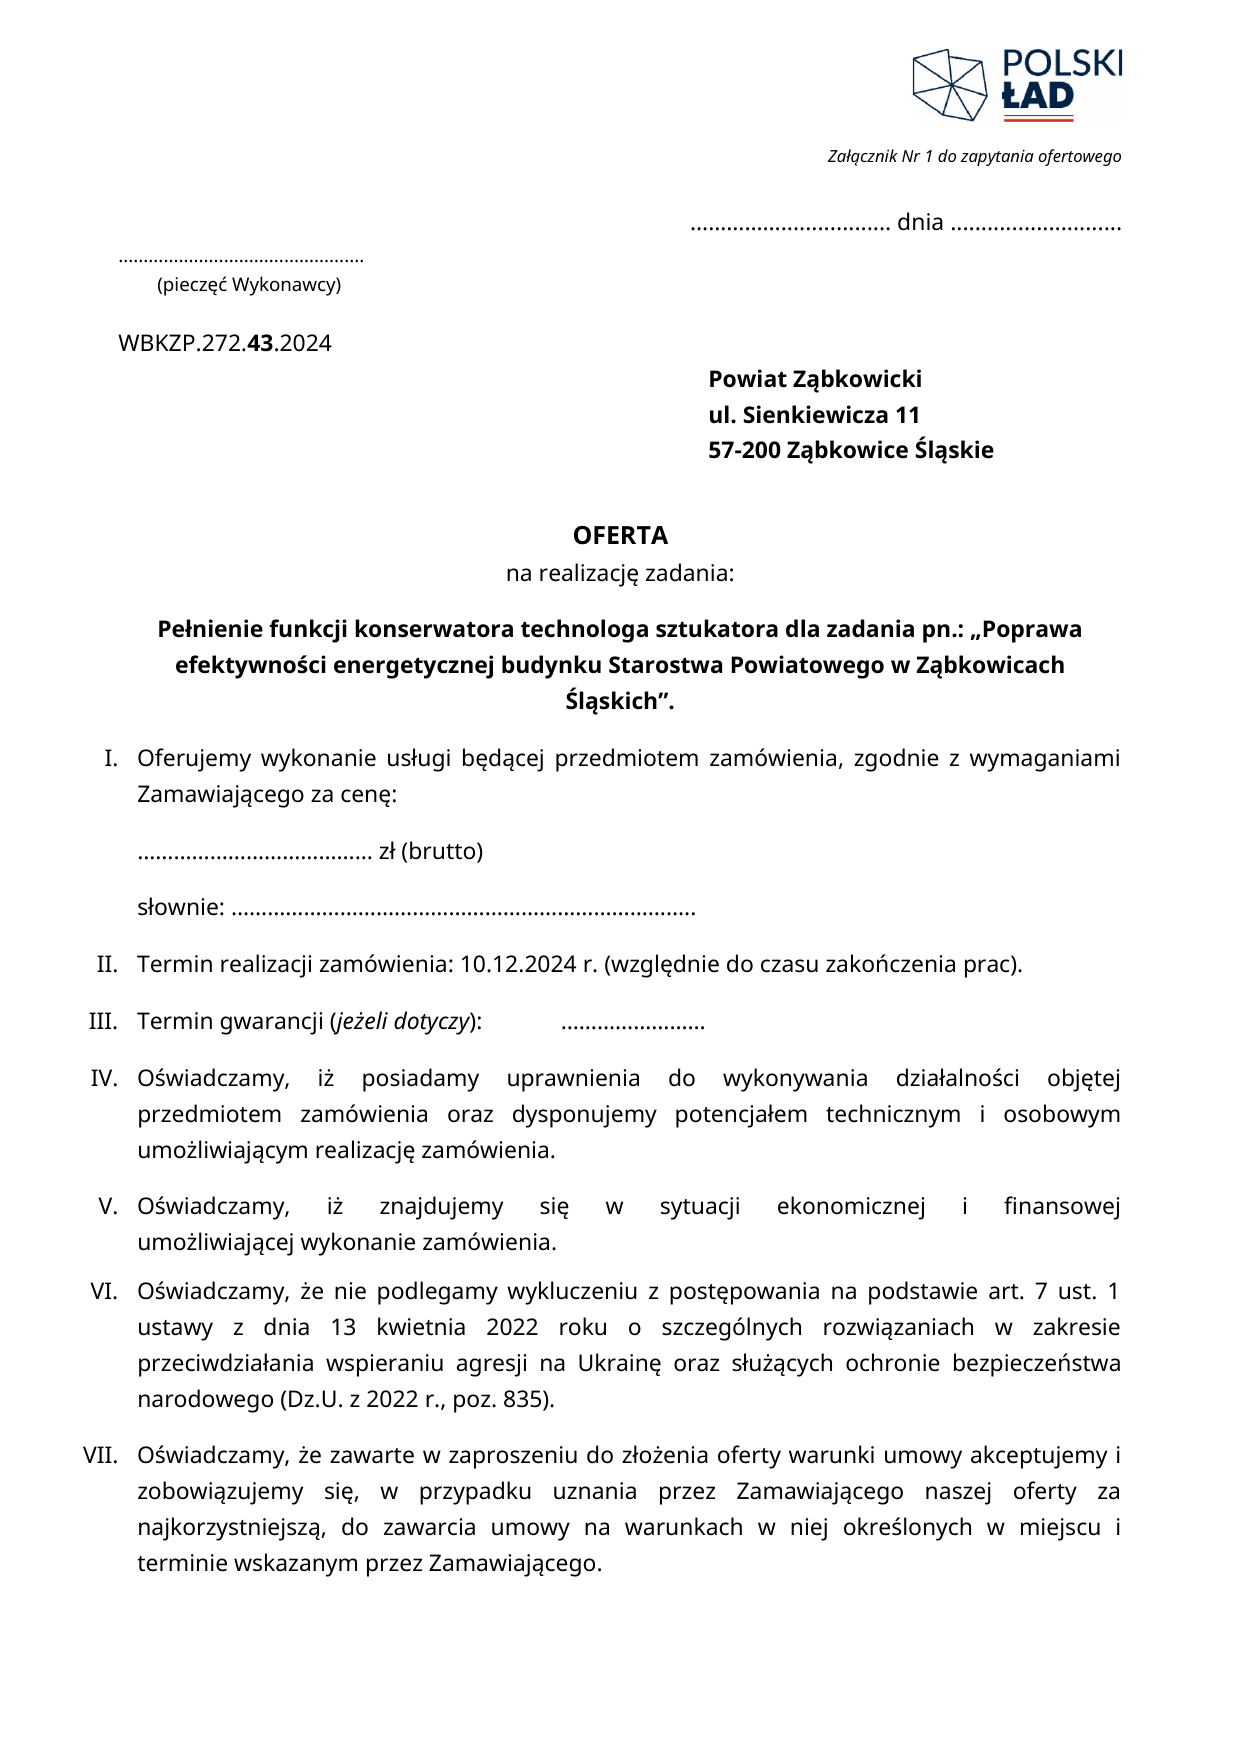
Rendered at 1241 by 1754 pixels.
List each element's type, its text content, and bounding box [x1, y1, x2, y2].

list Oświadczamy, że nie podlegamy wykluczeniu z postępowania na podstawie art. 7 ust. 1 ustawy z dnia 13 kwietnia 2022 roku o szczególnych rozwiązaniach w zakresie przeciwdziałania wspieraniu agresji na Ukrainę oraz służących ochronie bezpieczeństwa narodowego (Dz.U. z 2022 r., poz. 835). [118, 1275, 1122, 1414]
text ………………………………… zł (brutto) [137, 834, 1122, 866]
text Pełnienie funkcji konserwatora technologa sztukatora dla zadania pn.: „Poprawa efektywności energetycznej budynku Starostwa Powiatowego w Ząbkowicach Śląskich”. [118, 613, 1122, 716]
list Oświadczamy, iż posiadamy uprawnienia do wykonywania działalności objętej przedmiotem zamówienia oraz dysponujemy potencjałem technicznym i osobowym umożliwiającym realizację zamówienia. [118, 1062, 1122, 1165]
text Załącznik Nr 1 do zapytania ofertowego [118, 144, 1122, 167]
list Termin gwarancji (jeżeli dotyczy): …………………… [118, 1005, 1122, 1036]
text Powiat Ząbkowicki [708, 363, 1122, 394]
text 57-200 Ząbkowice Śląskie [708, 434, 1122, 466]
list Oferujemy wykonanie usługi będącej przedmiotem zamówienia, zgodnie z wymaganiami Zamawiającego za cenę: [118, 742, 1122, 809]
text (pieczęć Wykonawcy) [118, 271, 1122, 297]
list Oświadczamy, iż znajdujemy się w sytuacji ekonomicznej i finansowej umożliwiającej wykonanie zamówienia. [118, 1190, 1122, 1257]
list Oświadczamy, że zawarte w zaproszeniu do złożenia oferty warunki umowy akceptujemy i zobowiązujemy się, w przypadku uznania przez Zamawiającego naszej oferty za najkorzystniejszą, do zawarcia umowy na warunkach w niej określonych w miejscu i terminie wskazanym przez Zamawiającego. [118, 1439, 1122, 1578]
text …………….................. dnia ............................ [118, 206, 1122, 237]
text OFERTA [118, 517, 1122, 551]
list Termin realizacji zamówienia: 10.12.2024 r. (względnie do czasu zakończenia prac). [118, 948, 1122, 979]
picture [912, 49, 1123, 122]
text na realizację zadania: [118, 556, 1122, 588]
text słownie: ………………………………………………………………….. [137, 891, 1122, 923]
text WBKZP.272.43.2024 [118, 327, 1122, 358]
text ................................................. [118, 242, 1122, 268]
text ul. Sienkiewicza 11 [708, 398, 1122, 430]
